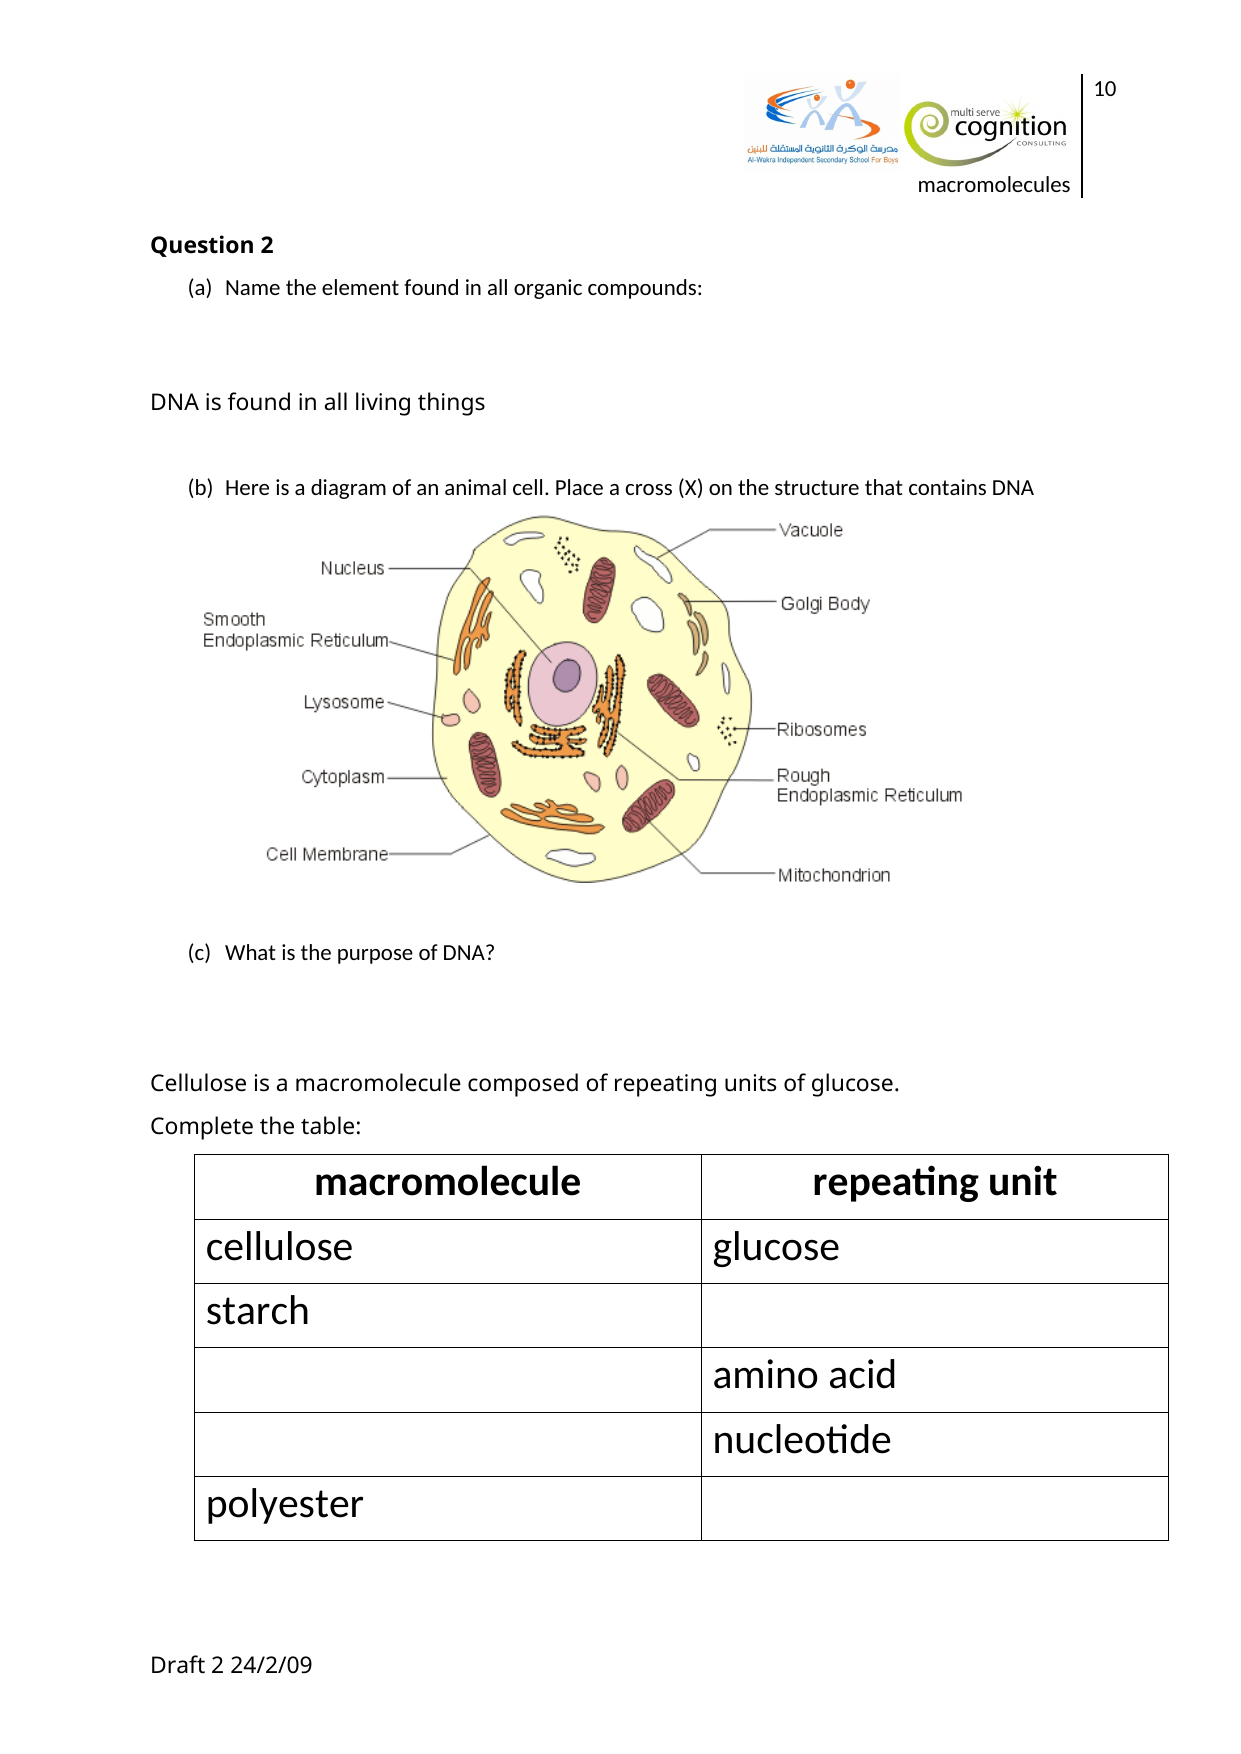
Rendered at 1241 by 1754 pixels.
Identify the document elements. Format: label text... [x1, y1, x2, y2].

text DNA is found in all living things [150, 386, 1090, 417]
table_cell amino acid [702, 1348, 1168, 1412]
table_cell nucleotide [702, 1413, 1168, 1476]
list What is the purpose of DNA? [187, 938, 1090, 967]
table_cell [702, 1284, 1168, 1347]
picture [743, 73, 1071, 171]
table_cell [702, 1477, 1168, 1540]
table_header repeating unit [702, 1155, 1168, 1218]
list Here is a diagram of an animal cell. Place a cross (X) on the structure that contains DNA [187, 473, 1090, 501]
text Complete the table: [150, 1110, 1090, 1142]
table_cell [195, 1348, 701, 1412]
table_cell glucose [702, 1220, 1168, 1283]
table_header macromolecule [195, 1155, 701, 1218]
list Name the element found in all organic compounds: [187, 273, 1090, 301]
table_cell polyester [195, 1477, 701, 1540]
table_cell [195, 1413, 701, 1476]
picture [203, 513, 963, 883]
table_cell cellulose [195, 1220, 701, 1283]
text Cellulose is a macromolecule composed of repeating units of glucose. [150, 1067, 1090, 1098]
text Question 2 [150, 229, 1090, 261]
table_cell starch [195, 1284, 701, 1347]
